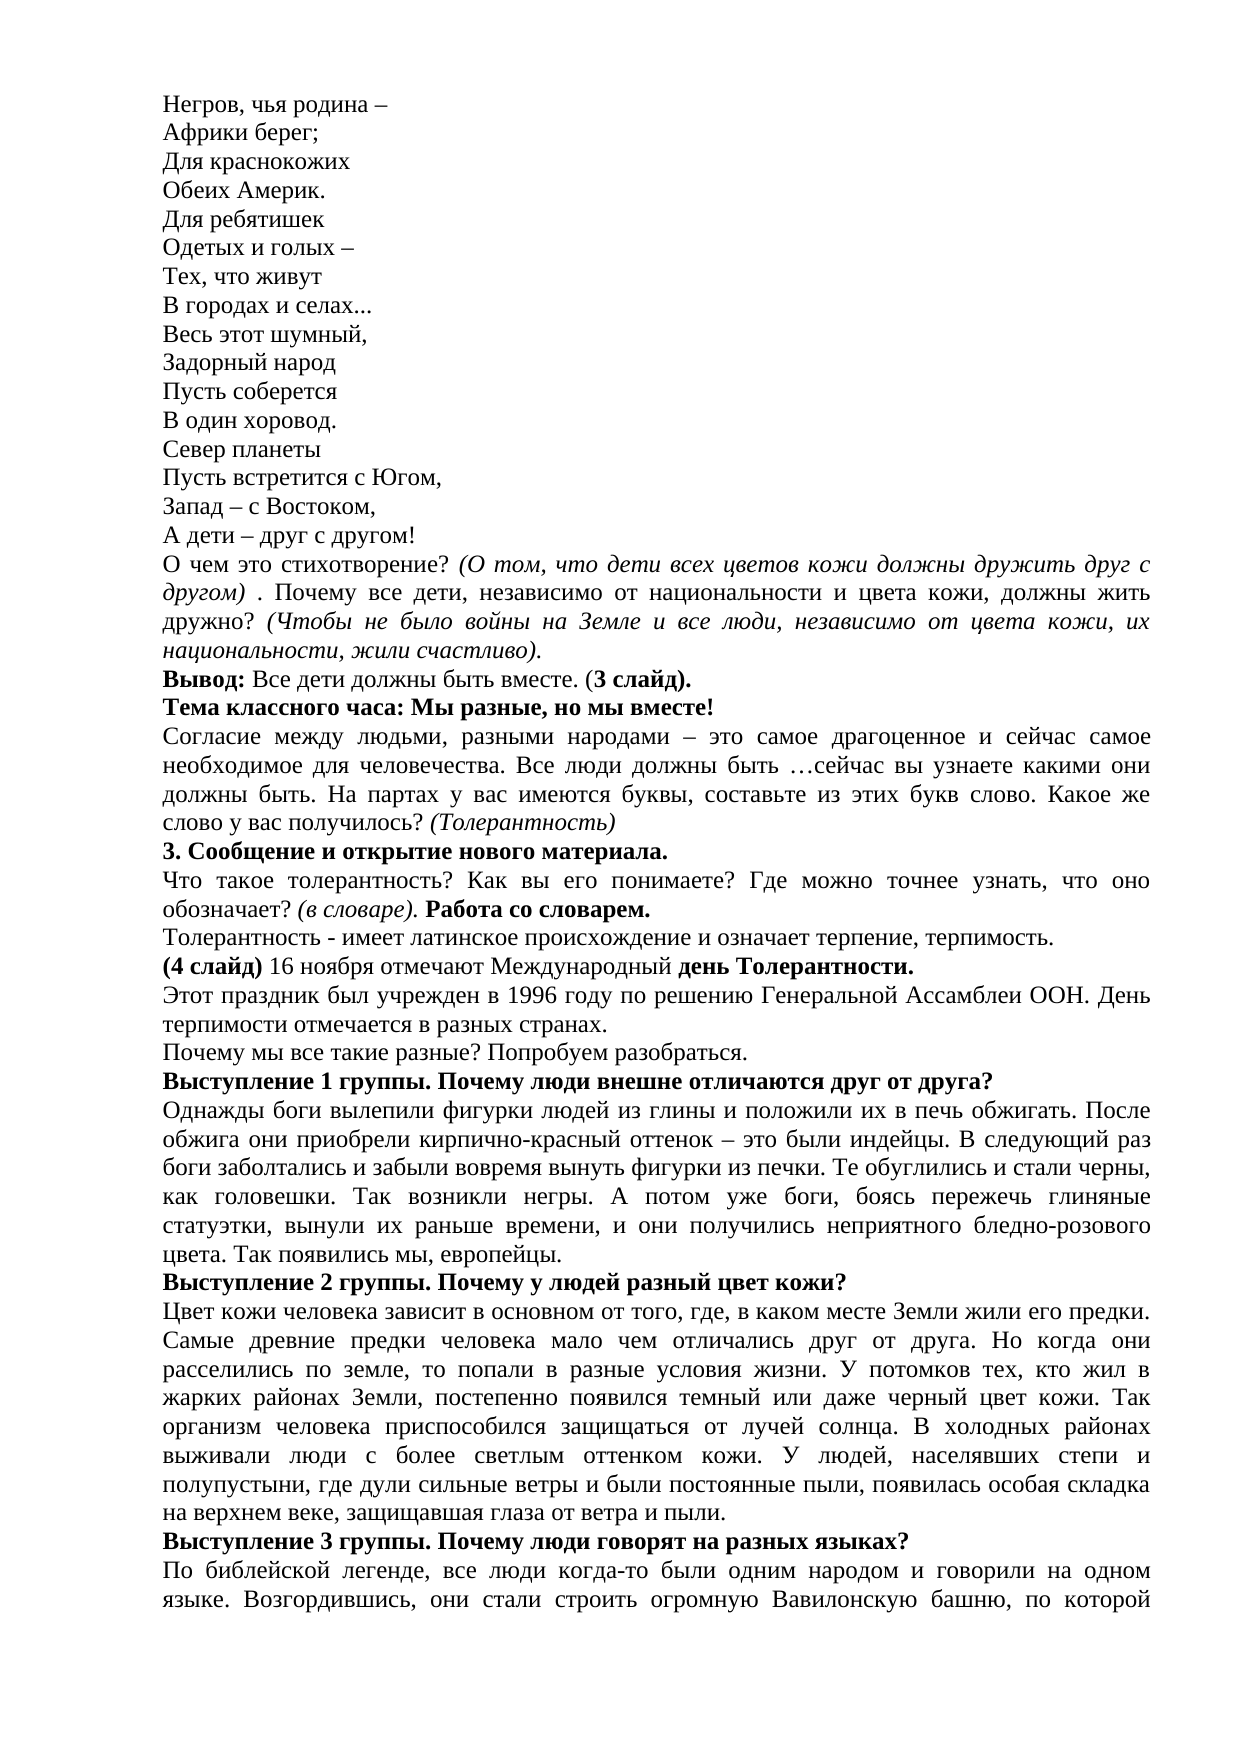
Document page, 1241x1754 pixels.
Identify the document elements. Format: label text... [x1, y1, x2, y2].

text Запад – с Востоком, [162, 491, 1152, 520]
text Согласие между людьми, разными народами – это самое драгоценное и сейчас самое необходимое для человечества. Все люди должны быть …сейчас вы узнаете какими они должны быть. На партах у вас имеются буквы, составьте из этих букв слово. Какое же слово у вас получилось? (Толерантность) [162, 721, 1152, 836]
text Одетых и голых – [162, 232, 1152, 261]
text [162, 1555, 1152, 1612]
text Выступление 2 группы. Почему у людей разный цвет кожи? [162, 1267, 1152, 1296]
text Вывод: Все дети должны быть вместе. (3 слайд). [162, 664, 1152, 692]
text Для краснокожих [162, 146, 1152, 175]
text Для ребятишек [162, 204, 1152, 232]
text А дети – друг с другом! [162, 520, 1152, 549]
text Весь этот шумный, [162, 319, 1152, 347]
text Пусть встретится с Югом, [162, 462, 1152, 491]
text Выступление 1 группы. Почему люди внешне отличаются друг от друга? [162, 1066, 1152, 1095]
text (4 слайд) 16 ноября отмечают Международный день Толерантности. [162, 951, 1152, 980]
text О чем это стихотворение? (О том, что дети всех цветов кожи должны дружить друг с другом) . Почему все дети, независимо от национальности и цвета кожи, должны жить дружно? (Чтобы не было войны на Земле и все люди, независимо от цвета кожи, их национальности, жили счастливо). [162, 549, 1152, 664]
text Пусть соберется [162, 376, 1152, 405]
text Цвет кожи человека зависит в основном от того, где, в каком месте Земли жили его предки. Самые древние предки человека мало чем отличались друг от друга. Но когда они расселились по земле, то попали в разные условия жизни. У потомков тех, кто жил в жарких районах Земли, постепенно появился темный или даже черный цвет кожи. Так организм человека приспособился защищаться от лучей солнца. В холодных районах выживали люди с более светлым оттенком кожи. У людей, населявших степи и полупустыни, где дули сильные ветры и были постоянные пыли, появилась особая складка на верхнем веке, защищавшая глаза от ветра и пыли. [162, 1296, 1152, 1526]
text Толерантность - имеет латинское происхождение и означает терпение, терпимость. [162, 922, 1152, 951]
text Негров, чья родина – [162, 89, 1152, 117]
text Тема классного часа: Мы разные, но мы вместе! [162, 692, 1152, 721]
text Север планеты [162, 434, 1152, 462]
text Тех, что живут [162, 261, 1152, 290]
text Обеих Америк. [162, 175, 1152, 204]
text В городах и селах... [162, 290, 1152, 319]
text Выступление 3 группы. Почему люди говорят на разных языках? [162, 1526, 1152, 1555]
text Этот праздник был учрежден в 1996 году по решению Генеральной Ассамблеи ООН. День терпимости отмечается в разных странах. [162, 980, 1152, 1037]
text 3. Сообщение и открытие нового материала. [162, 836, 1152, 865]
text Почему мы все такие разные? Попробуем разобраться. [162, 1037, 1152, 1066]
text Однажды боги вылепили фигурки людей из глины и положили их в печь обжигать. После обжига они приобрели кирпично-красный оттенок – это были индейцы. В следующий раз боги заболтались и забыли вовремя вынуть фигурки из печки. Те обуглились и стали черны, как головешки. Так возникли негры. А потом уже боги, боясь пережечь глиняные статуэтки, вынули их раньше времени, и они получились неприятного бледно-розового цвета. Так появились мы, европейцы. [162, 1095, 1152, 1267]
text Африки берег; [162, 117, 1152, 146]
text Задорный народ [162, 347, 1152, 376]
text В один хоровод. [162, 405, 1152, 434]
text Что такое толерантность? Как вы его понимаете? Где можно точнее узнать, что оно обозначает? (в словаре). Работа со словарем. [162, 865, 1152, 922]
